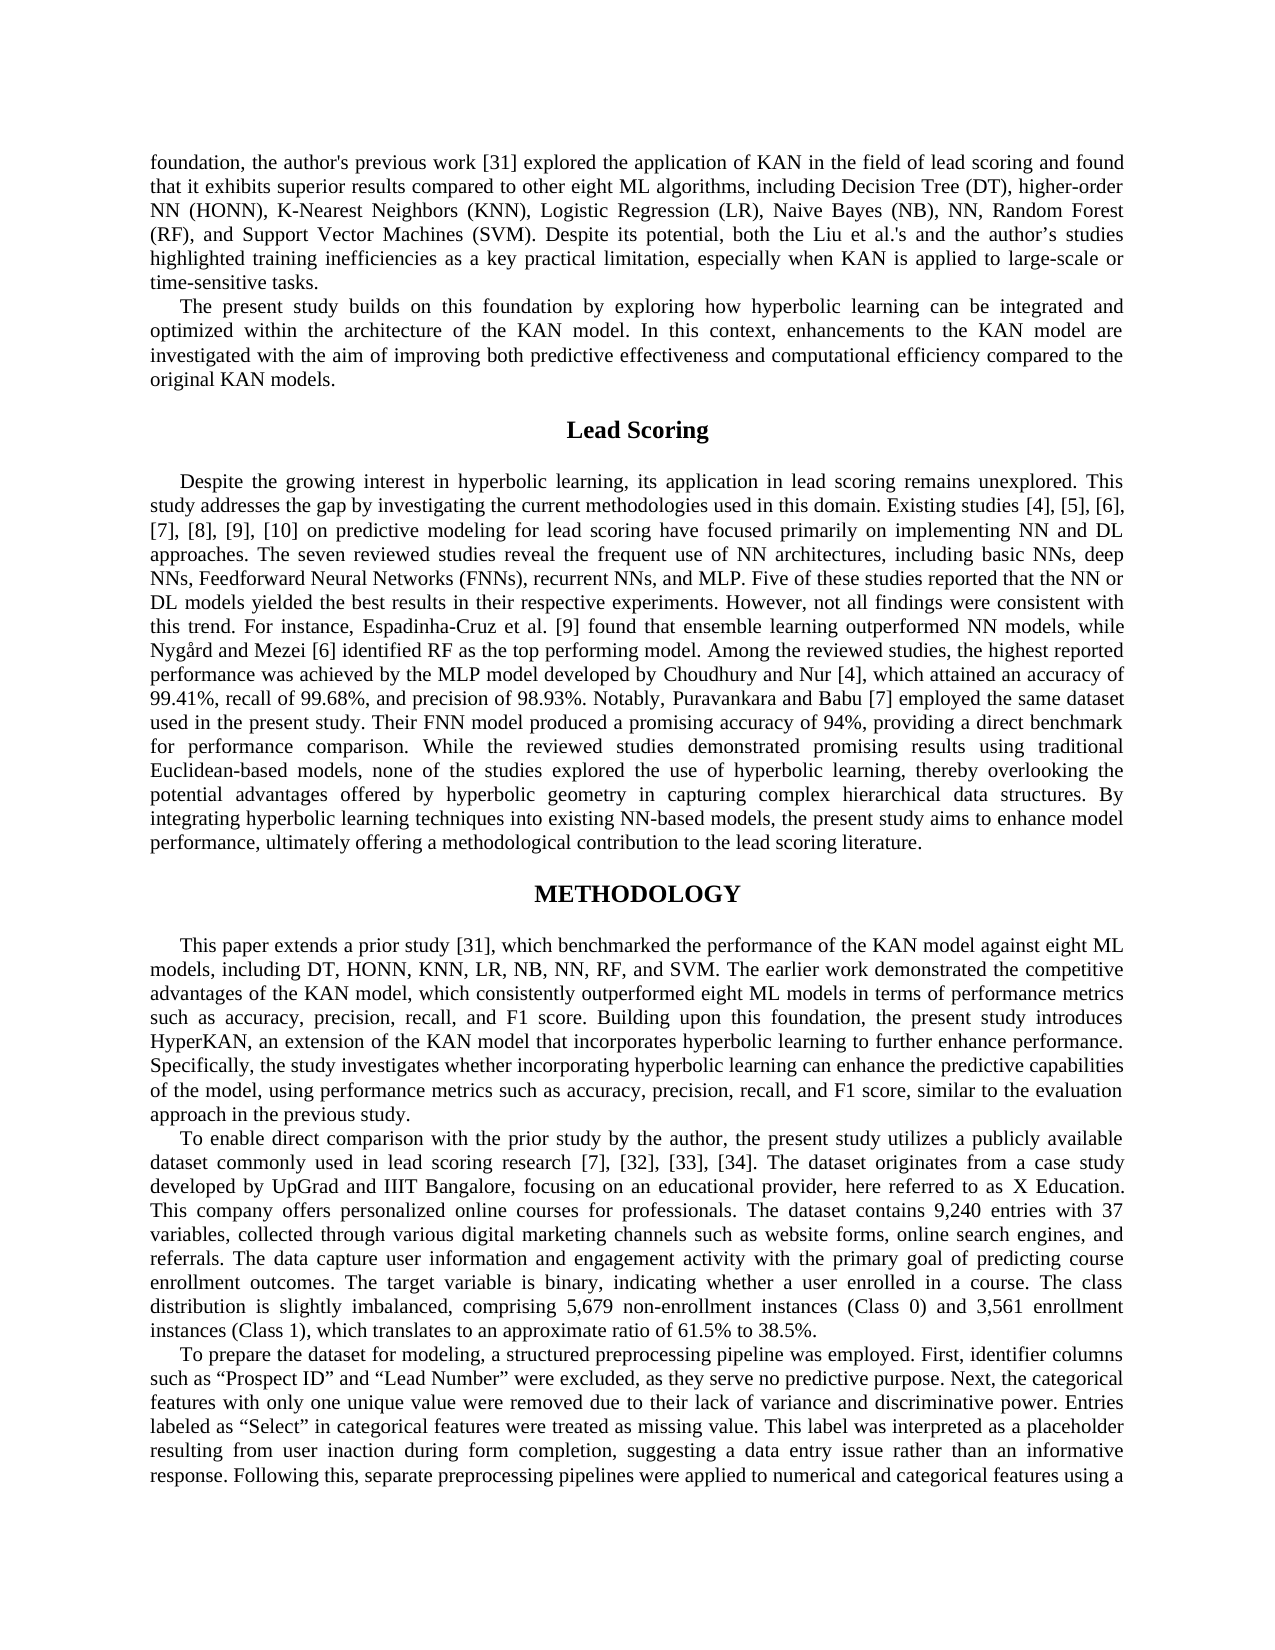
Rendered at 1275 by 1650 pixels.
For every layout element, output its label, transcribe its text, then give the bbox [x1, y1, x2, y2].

subtitle Lead Scoring [150, 416, 1125, 444]
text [150, 150, 1125, 294]
text To enable direct comparison with the prior study by the author, the present study utilizes a publicly available dataset commonly used in lead scoring research . The dataset originates from a case study developed by UpGrad and IIIT Bangalore, focusing on an educational provider, here referred to as X Education. This company offers personalized online courses for professionals. The dataset contains 9,240 entries with 37 variables, collected through various digital marketing channels such as website forms, online search engines, and referrals. The data capture user information and engagement activity with the primary goal of predicting course enrollment outcomes. The target variable is binary, indicating whether a user enrolled in a course. The class distribution is slightly imbalanced, comprising 5,679 non-enrollment instances (Class 0) and 3,561 enrollment instances (Class 1), which translates to an approximate ratio of 61.5% to 38.5%. [150, 1126, 1125, 1342]
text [150, 1342, 1125, 1487]
subtitle Methodology [150, 879, 1125, 908]
text This paper extends a prior study , which benchmarked the performance of the KAN model against eight ML models, including DT, HONN, KNN, LR, NB, NN, RF, and SVM. The earlier work demonstrated the competitive advantages of the KAN model, which consistently outperformed eight ML models in terms of performance metrics such as accuracy, precision, recall, and F1 score. Building upon this foundation, the present study introduces HyperKAN, an extension of the KAN model that incorporates hyperbolic learning to further enhance performance. Specifically, the study investigates whether incorporating hyperbolic learning can enhance the predictive capabilities of the model, using performance metrics such as accuracy, precision, recall, and F1 score, similar to the evaluation approach in the previous study. [150, 933, 1125, 1126]
text The present study builds on this foundation by exploring how hyperbolic learning can be integrated and optimized within the architecture of the KAN model. In this context, enhancements to the KAN model are investigated with the aim of improving both predictive effectiveness and computational efficiency compared to the original KAN models. [150, 294, 1125, 391]
text Despite the growing interest in hyperbolic learning, its application in lead scoring remains unexplored. This study addresses the gap by investigating the current methodologies used in this domain. Existing studies on predictive modeling for lead scoring have focused primarily on implementing NN and DL approaches. The seven reviewed studies reveal the frequent use of NN architectures, including basic NNs, deep NNs, Feedforward Neural Networks (FNNs), recurrent NNs, and MLP. Five of these studies reported that the NN or DL models yielded the best results in their respective experiments. However, not all findings were consistent with this trend. For instance, found that ensemble learning outperformed NN models, while identified RF as the top performing model. Among the reviewed studies, the highest reported performance was achieved by the MLP model developed by , which attained an accuracy of 99.41%, recall of 99.68%, and precision of 98.93%. Notably, employed the same dataset used in the present study. Their FNN model produced a promising accuracy of 94%, providing a direct benchmark for performance comparison. While the reviewed studies demonstrated promising results using traditional Euclidean-based models, none of the studies explored the use of hyperbolic learning, thereby overlooking the potential advantages offered by hyperbolic geometry in capturing complex hierarchical data structures. By integrating hyperbolic learning techniques into existing NN-based models, the present study aims to enhance model performance, ultimately offering a methodological contribution to the lead scoring literature. [150, 469, 1125, 854]
